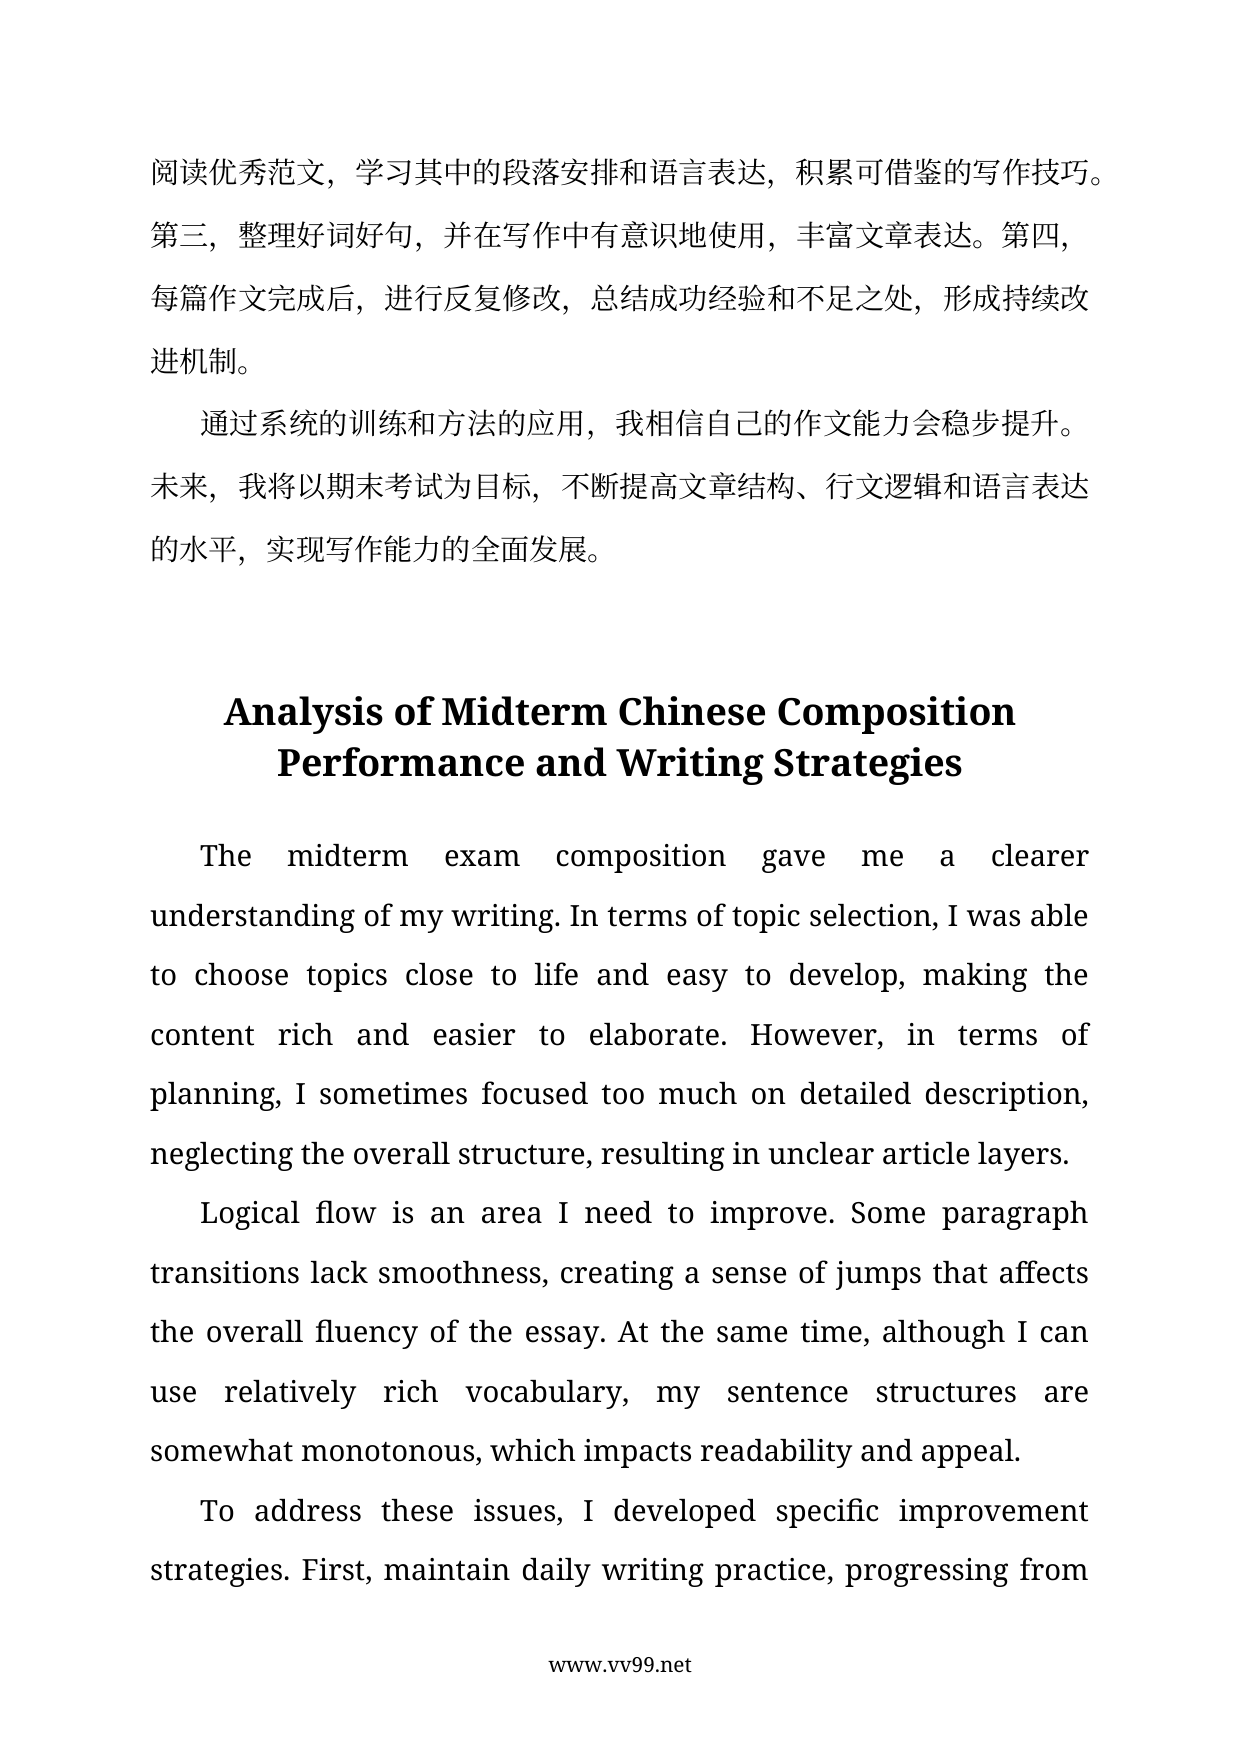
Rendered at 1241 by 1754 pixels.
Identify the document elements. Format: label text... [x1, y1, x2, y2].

text Logical flow is an area I need to improve. Some paragraph transitions lack smoothness, creating a sense of jumps that affects the overall fluency of the essay. At the same time, although I can use relatively rich vocabulary, my sentence structures are somewhat monotonous, which impacts readability and appeal. [150, 1192, 1090, 1470]
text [150, 1490, 1090, 1589]
text The midterm exam composition gave me a clearer understanding of my writing. In terms of topic selection, I was able to choose topics close to life and easy to develop, making the content rich and easier to elaborate. However, in terms of planning, I sometimes focused too much on detailed description, neglecting the overall structure, resulting in unclear article layers. [150, 836, 1090, 1173]
subtitle Analysis of Midterm Chinese Composition Performance and Writing Strategies [150, 686, 1090, 788]
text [150, 150, 1090, 380]
text 通过系统的训练和方法的应用，我相信自己的作文能力会稳步提升。未来，我将以期末考试为目标，不断提高文章结构、行文逻辑和语言表达的水平，实现写作能力的全面发展。 [150, 401, 1090, 569]
